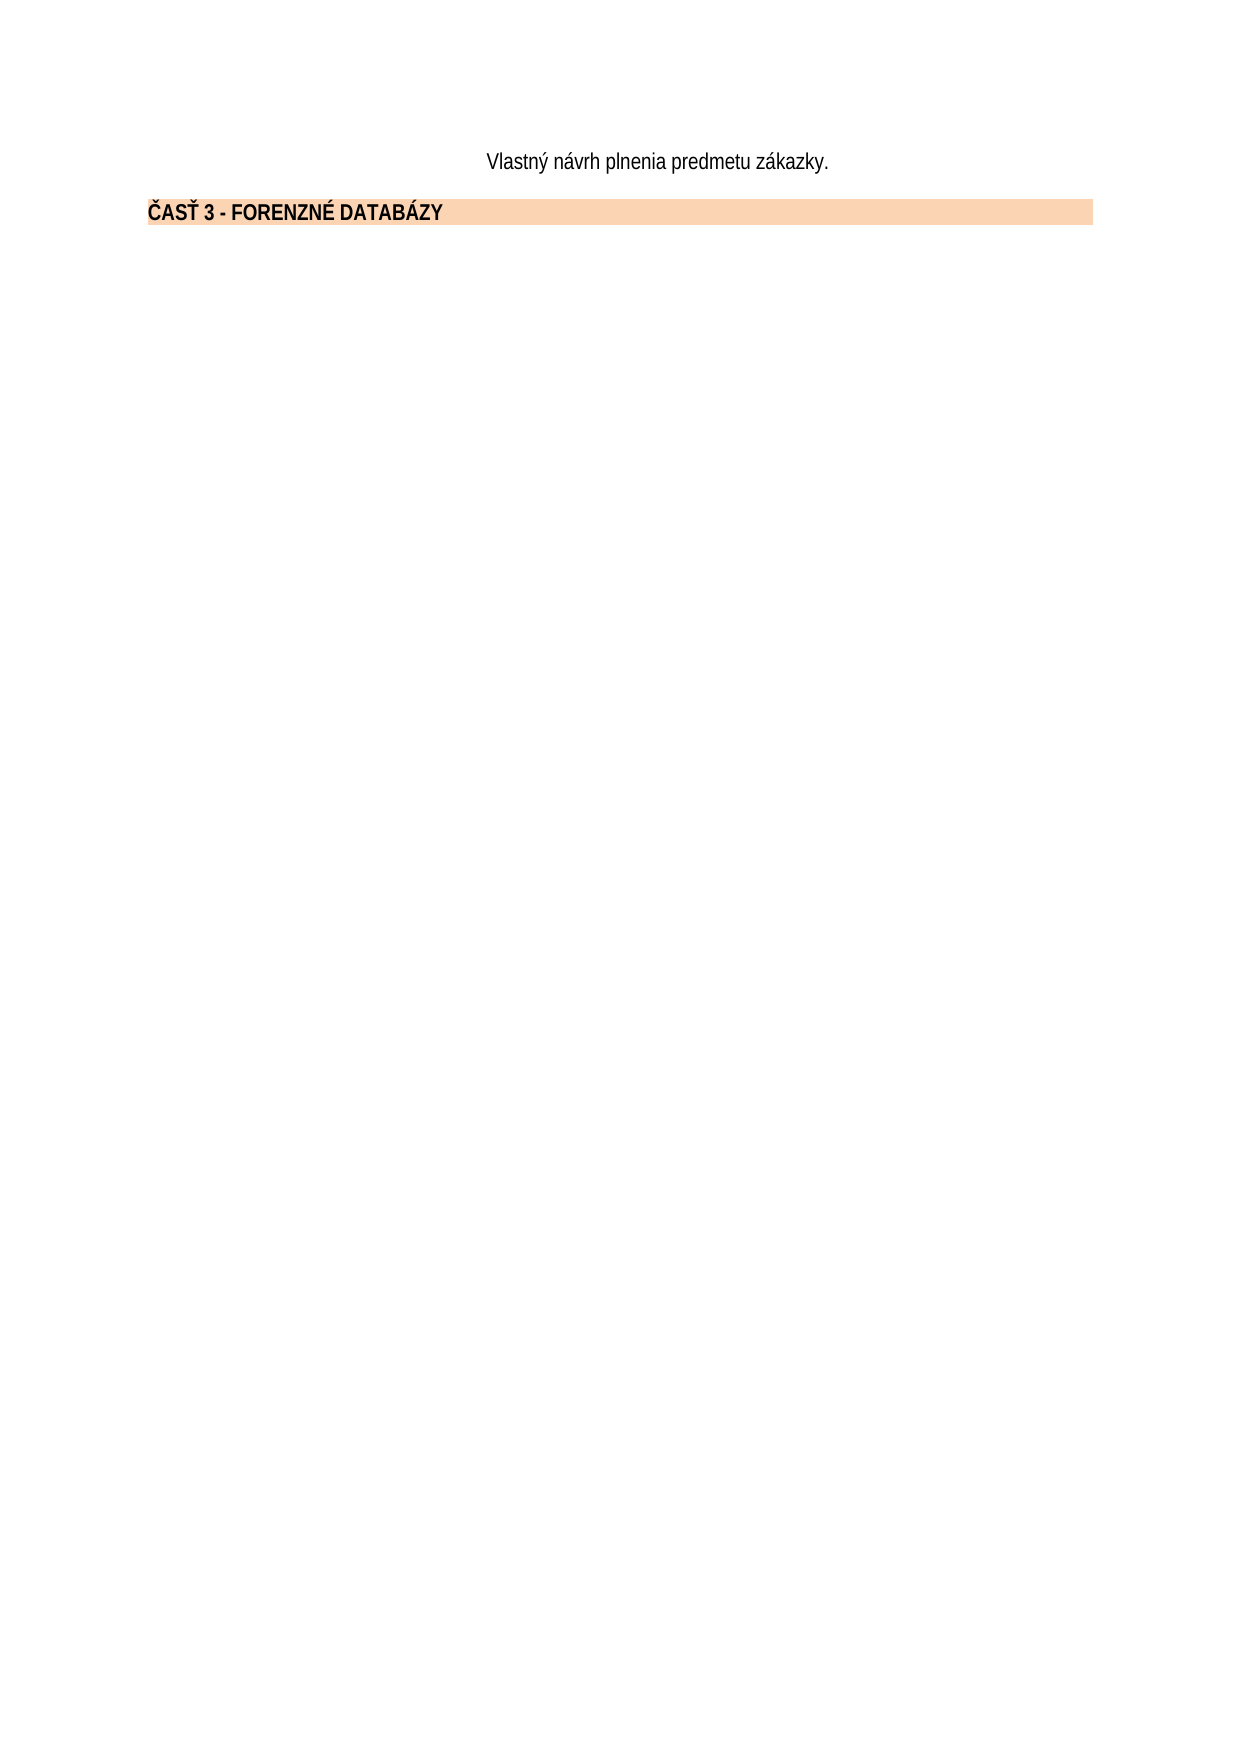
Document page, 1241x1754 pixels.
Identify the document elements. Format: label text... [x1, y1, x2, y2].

list Vlastný návrh plnenia predmetu zákazky. [223, 148, 1093, 174]
text Časť 3 - Forenzné databázy [148, 199, 1093, 225]
